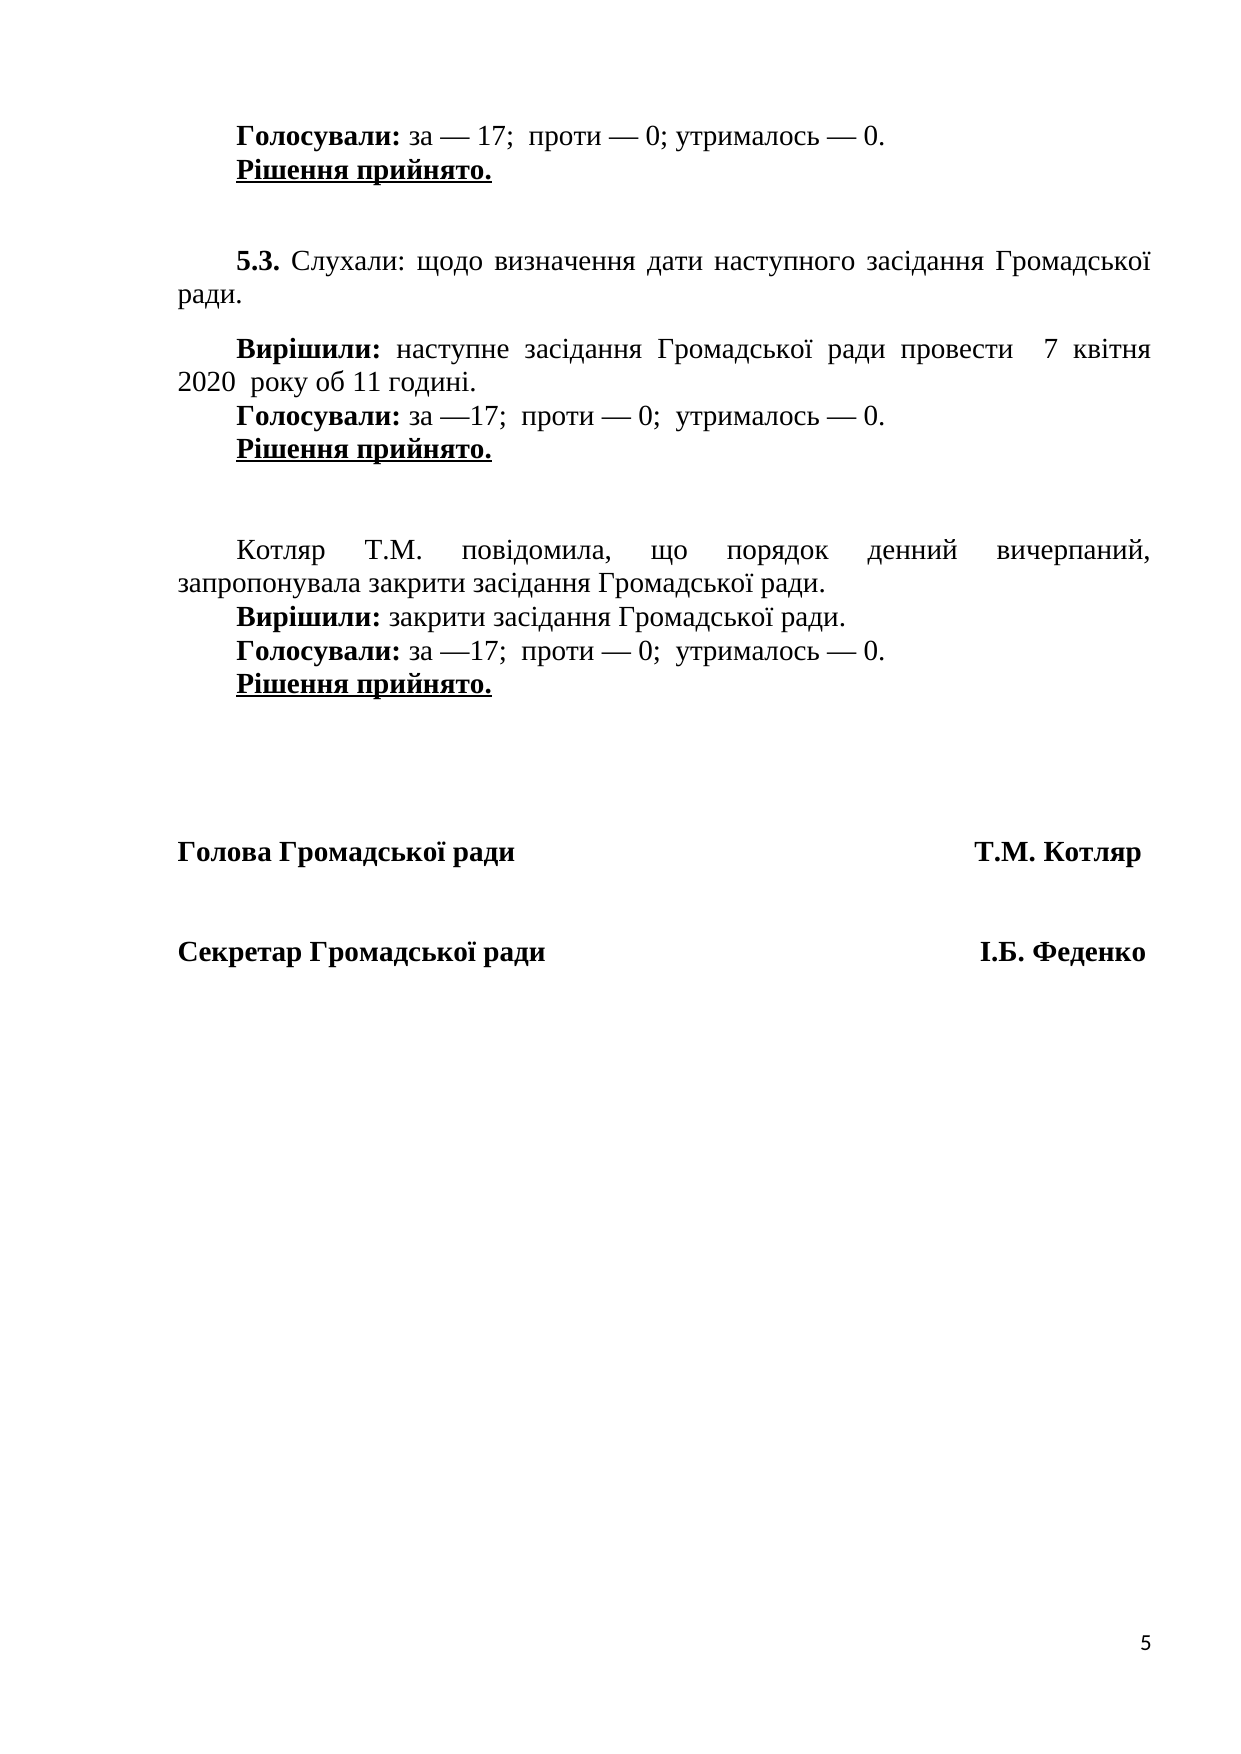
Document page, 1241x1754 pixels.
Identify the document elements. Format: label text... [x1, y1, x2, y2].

text Вирішили: наступне засідання Громадської ради провести 7 квітня 2020 року об 11 годині. [177, 331, 1152, 398]
text Рішення прийнято. [177, 666, 1152, 700]
text Вирішили: закрити засідання Громадської ради. [177, 599, 1152, 633]
text Секретар Громадської ради І.Б. Феденко [177, 934, 1152, 968]
text 5.3. Слухали: щодо визначення дати наступного засідання Громадської ради. [177, 243, 1152, 310]
text Голосували: за —17; проти — 0; утрималось — 0. [177, 633, 1152, 666]
text Голова Громадської ради Т.М. Котляр [177, 834, 1152, 867]
text Рішення прийнято. [177, 431, 1152, 465]
text Голосували: за — 17; проти — 0; утрималось — 0. [177, 118, 1152, 152]
text Голосували: за —17; проти — 0; утрималось — 0. [177, 398, 1152, 431]
text Рішення прийнято. [177, 152, 1152, 185]
text Котляр Т.М. повідомила, що порядок денний вичерпаний, запропонувала закрити засідання Громадської ради. [177, 532, 1152, 599]
